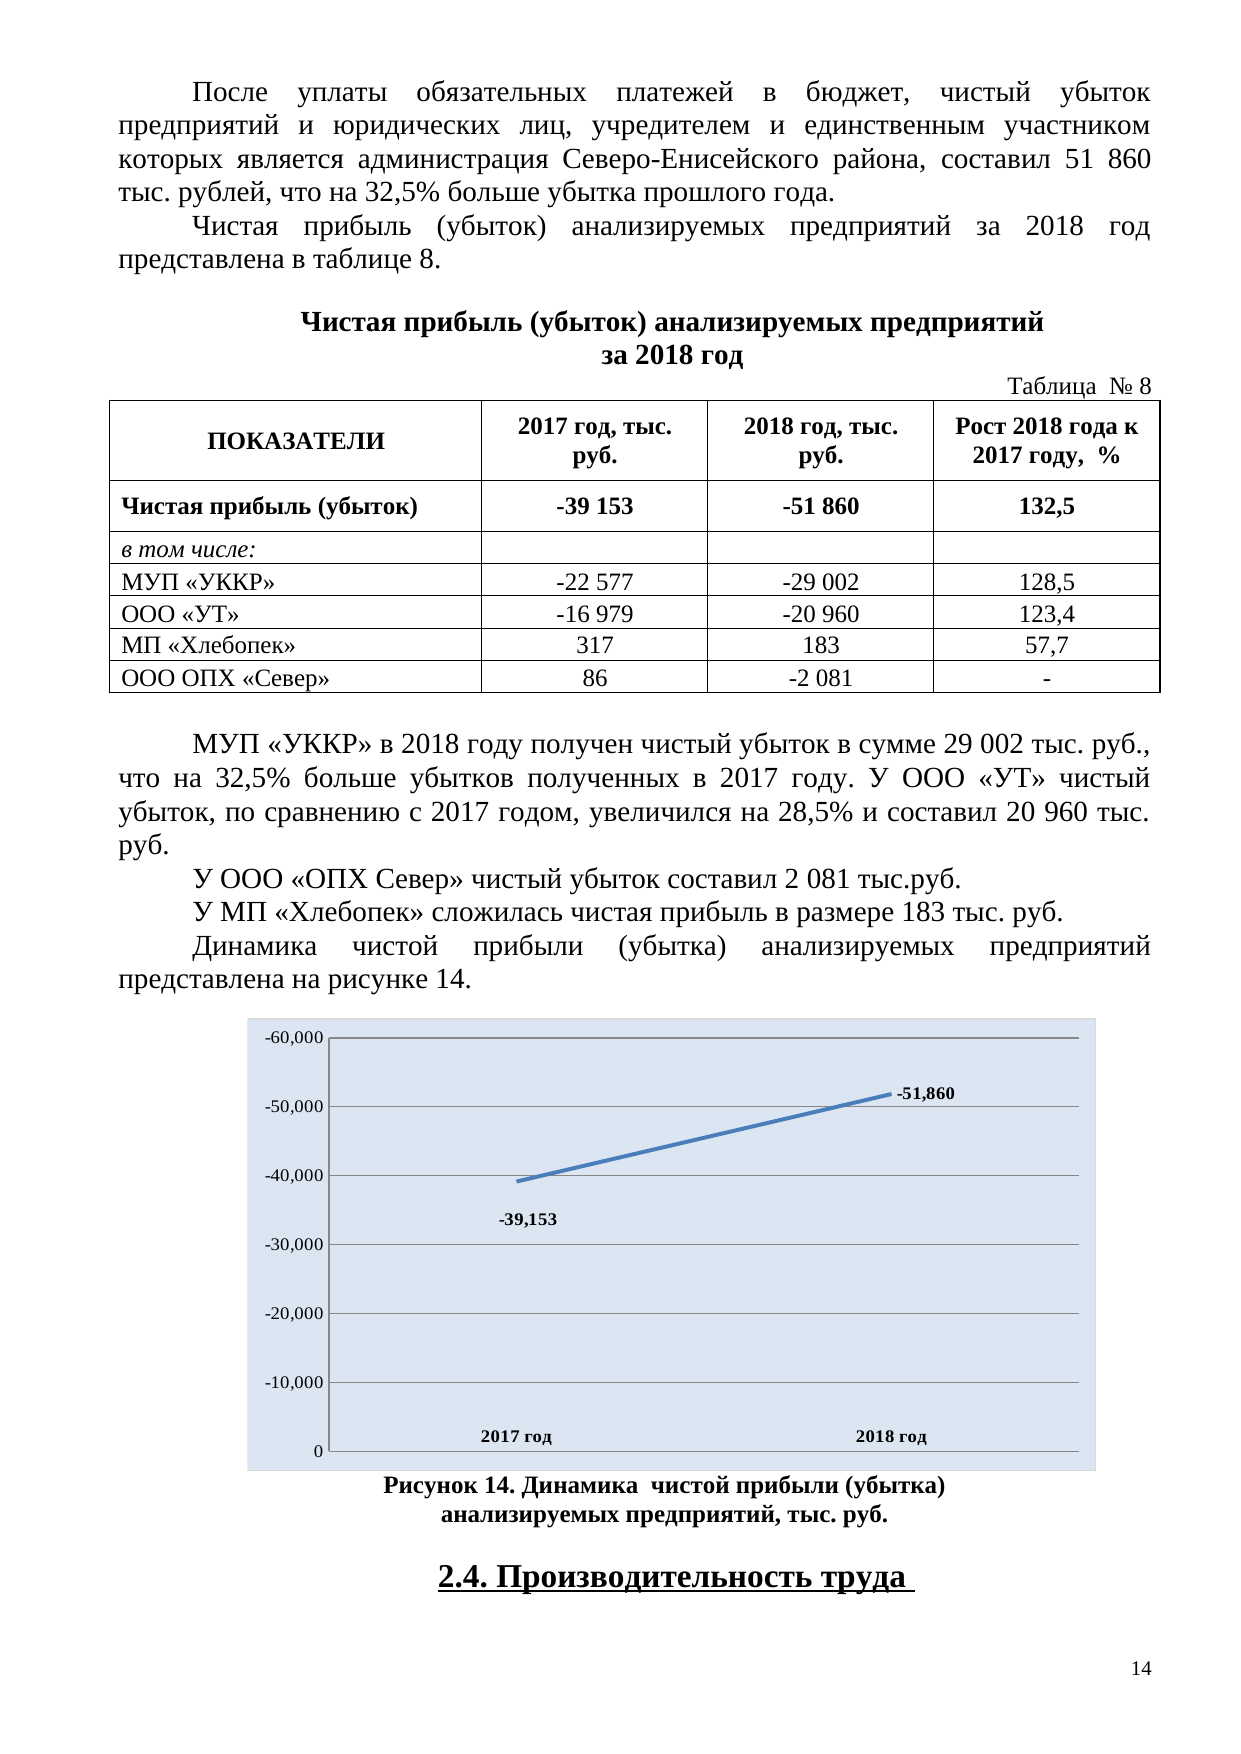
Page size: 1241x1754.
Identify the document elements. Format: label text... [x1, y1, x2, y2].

text 2.4. Производительность труда [118, 1557, 1152, 1595]
table_cell ООО «УТ» [110, 596, 481, 628]
text анализируемых предприятий, тыс. руб. [118, 1499, 1152, 1528]
table_cell -20 960 [708, 596, 933, 628]
table_cell Чистая прибыль (убыток) [110, 481, 481, 531]
table_cell -39 153 [482, 481, 707, 531]
table_header ПОКАЗАТЕЛИ [110, 401, 481, 479]
table_cell в том числе: [110, 532, 481, 563]
table_cell - [934, 661, 1159, 692]
table_cell -2 081 [708, 661, 933, 692]
table_header 2017 год, тыс. руб. [482, 401, 707, 479]
text Чистая прибыль (убыток) анализируемых предприятий за 2018 год представлена в таблице 8. [118, 208, 1152, 275]
table_cell [482, 532, 707, 563]
table_cell 128,5 [934, 564, 1159, 595]
table_cell -22 577 [482, 564, 707, 595]
text Таблица № 8 [118, 371, 1152, 400]
table_cell -16 979 [482, 596, 707, 628]
text У МП «Хлебопек» сложилась чистая прибыль в размере 183 тыс. руб. [118, 894, 1152, 928]
table_cell ООО ОПХ «Север» [110, 661, 481, 692]
table_cell 183 [708, 629, 933, 660]
table_cell 123,4 [934, 596, 1159, 628]
table_cell 132,5 [934, 481, 1159, 531]
table_cell -29 002 [708, 564, 933, 595]
text У ООО «ОПХ Север» чистый убыток составил 2 081 тыс.руб. [118, 861, 1152, 894]
table_cell 57,7 [934, 629, 1159, 660]
text за 2018 год [118, 337, 1152, 371]
text Динамика чистой прибыли (убытка) анализируемых предприятий представлена на рисунке 14. [118, 928, 1152, 995]
table_cell [708, 532, 933, 563]
table_cell МУП «УККР» [110, 564, 481, 595]
text МУП «УККР» в 2018 году получен чистый убыток в сумме 29 002 тыс. руб., что на 32,5% больше убытков полученных в 2017 году. У ООО «УТ» чистый убыток, по сравнению с 2017 годом, увеличился на 28,5% и составил 20 960 тыс. руб. [118, 727, 1152, 861]
table_cell 317 [482, 629, 707, 660]
table_cell [934, 532, 1159, 563]
table_cell 86 [482, 661, 707, 692]
table_header Рост 2018 года к 2017 году, % [934, 401, 1159, 479]
table_cell -51 860 [708, 481, 933, 531]
table_cell МП «Хлебопек» [110, 629, 481, 660]
text Чистая прибыль (убыток) анализируемых предприятий [118, 304, 1152, 337]
text После уплаты обязательных платежей в бюджет, чистый убыток предприятий и юридических лиц, учредителем и единственным участником которых является администрация Северо-Енисейского района, составил 51 860 тыс. рублей, что на 32,5% больше убытка прошлого года. [118, 74, 1152, 208]
table_header 2018 год, тыс. руб. [708, 401, 933, 479]
text Рисунок 14. Динамика чистой прибыли (убытка) [118, 1470, 1152, 1499]
